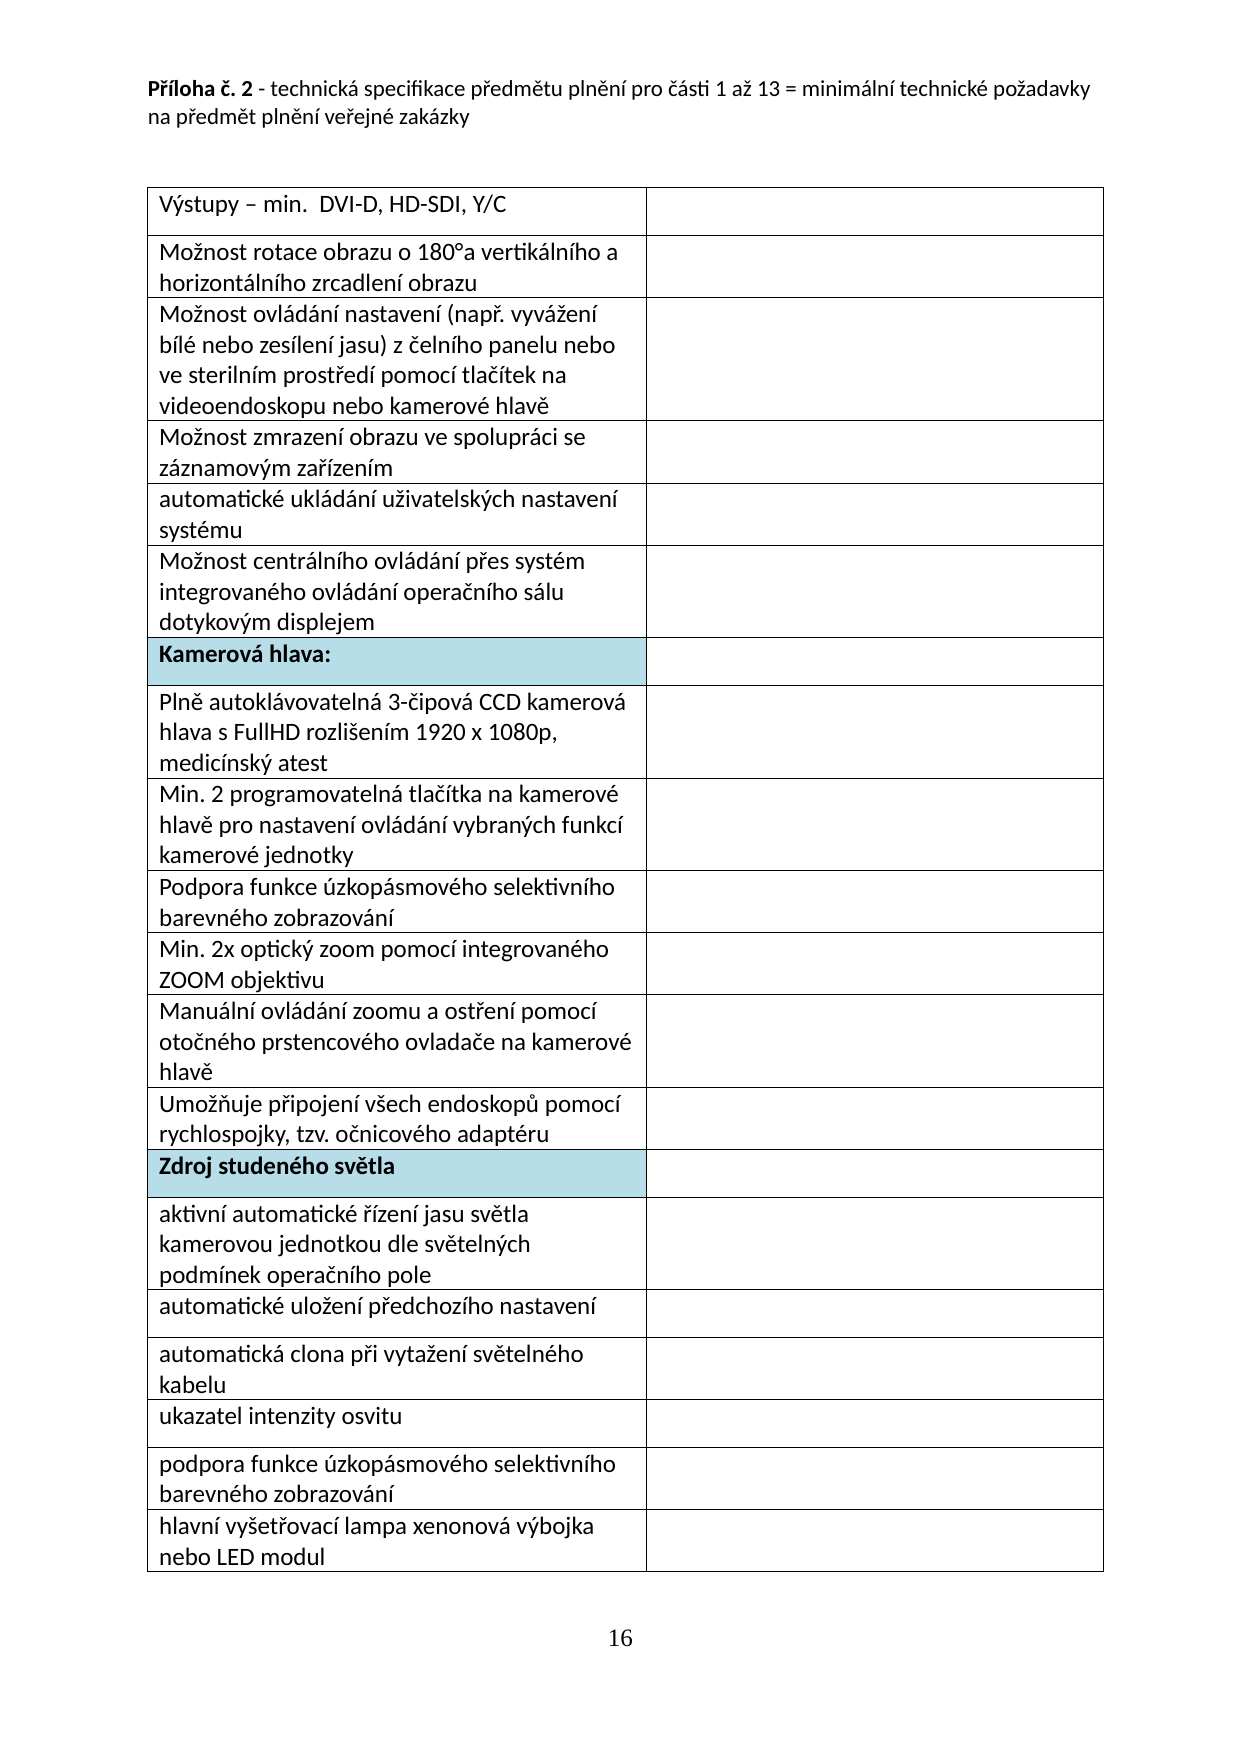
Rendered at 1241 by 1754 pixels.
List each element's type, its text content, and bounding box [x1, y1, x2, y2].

table_cell [647, 546, 1103, 637]
table_cell [647, 1150, 1103, 1197]
table_cell [647, 1400, 1103, 1447]
table_cell [647, 779, 1103, 870]
table_cell Manuální ovládání zoomu a ostření pomocí otočného prstencového ovladače na kamerové hlavě [148, 995, 646, 1087]
table_cell [647, 1448, 1103, 1509]
table_cell [647, 236, 1103, 297]
table_cell [647, 1510, 1103, 1571]
table_cell Umožňuje připojení všech endoskopů pomocí rychlospojky, tzv. očnicového adaptéru [148, 1088, 646, 1149]
table_cell [647, 484, 1103, 544]
table_cell [647, 298, 1103, 420]
table_cell Možnost zmrazení obrazu ve spolupráci se záznamovým zařízením [148, 421, 646, 482]
table_cell hlavní vyšetřovací lampa xenonová výbojka nebo LED modul [148, 1510, 646, 1571]
table_cell automatická clona při vytažení světelného kabelu [148, 1338, 646, 1399]
table_cell Kamerová hlava: [148, 638, 646, 685]
table_cell automatické ukládání uživatelských nastavení systému [148, 484, 646, 544]
table_cell [647, 871, 1103, 932]
table_cell Podpora funkce úzkopásmového selektivního barevného zobrazování [148, 871, 646, 932]
table_cell automatické uložení předchozího nastavení [148, 1290, 646, 1337]
table_cell ukazatel intenzity osvitu [148, 1400, 646, 1447]
table_cell [647, 188, 1103, 235]
table_cell podpora funkce úzkopásmového selektivního barevného zobrazování [148, 1448, 646, 1509]
table_cell aktivní automatické řízení jasu světla kamerovou jednotkou dle světelných podmínek operačního pole [148, 1198, 646, 1289]
table_cell Možnost rotace obrazu o 180°a vertikálního a horizontálního zrcadlení obrazu [148, 236, 646, 297]
table_cell [647, 421, 1103, 482]
table_cell Plně autoklávovatelná 3-čipová CCD kamerová hlava s FullHD rozlišením 1920 x 1080p, medicínský atest [148, 686, 646, 777]
table_cell [647, 1198, 1103, 1289]
table_cell [647, 1290, 1103, 1337]
table_cell Výstupy – min. DVI-D, HD-SDI, Y/C [148, 188, 646, 235]
table_cell Možnost centrálního ovládání přes systém integrovaného ovládání operačního sálu dotykovým displejem [148, 546, 646, 637]
table_cell [647, 1088, 1103, 1149]
table_cell [647, 995, 1103, 1087]
table_cell Min. 2x optický zoom pomocí integrovaného ZOOM objektivu [148, 933, 646, 994]
table_cell Min. 2 programovatelná tlačítka na kamerové hlavě pro nastavení ovládání vybraných funkcí kamerové jednotky [148, 779, 646, 870]
table_cell Zdroj studeného světla [148, 1150, 646, 1197]
table_cell [647, 686, 1103, 777]
table_cell [647, 933, 1103, 994]
table_cell [647, 1338, 1103, 1399]
table_cell Možnost ovládání nastavení (např. vyvážení bílé nebo zesílení jasu) z čelního panelu nebo ve sterilním prostředí pomocí tlačítek na videoendoskopu nebo kamerové hlavě [148, 298, 646, 420]
table_cell [647, 638, 1103, 685]
